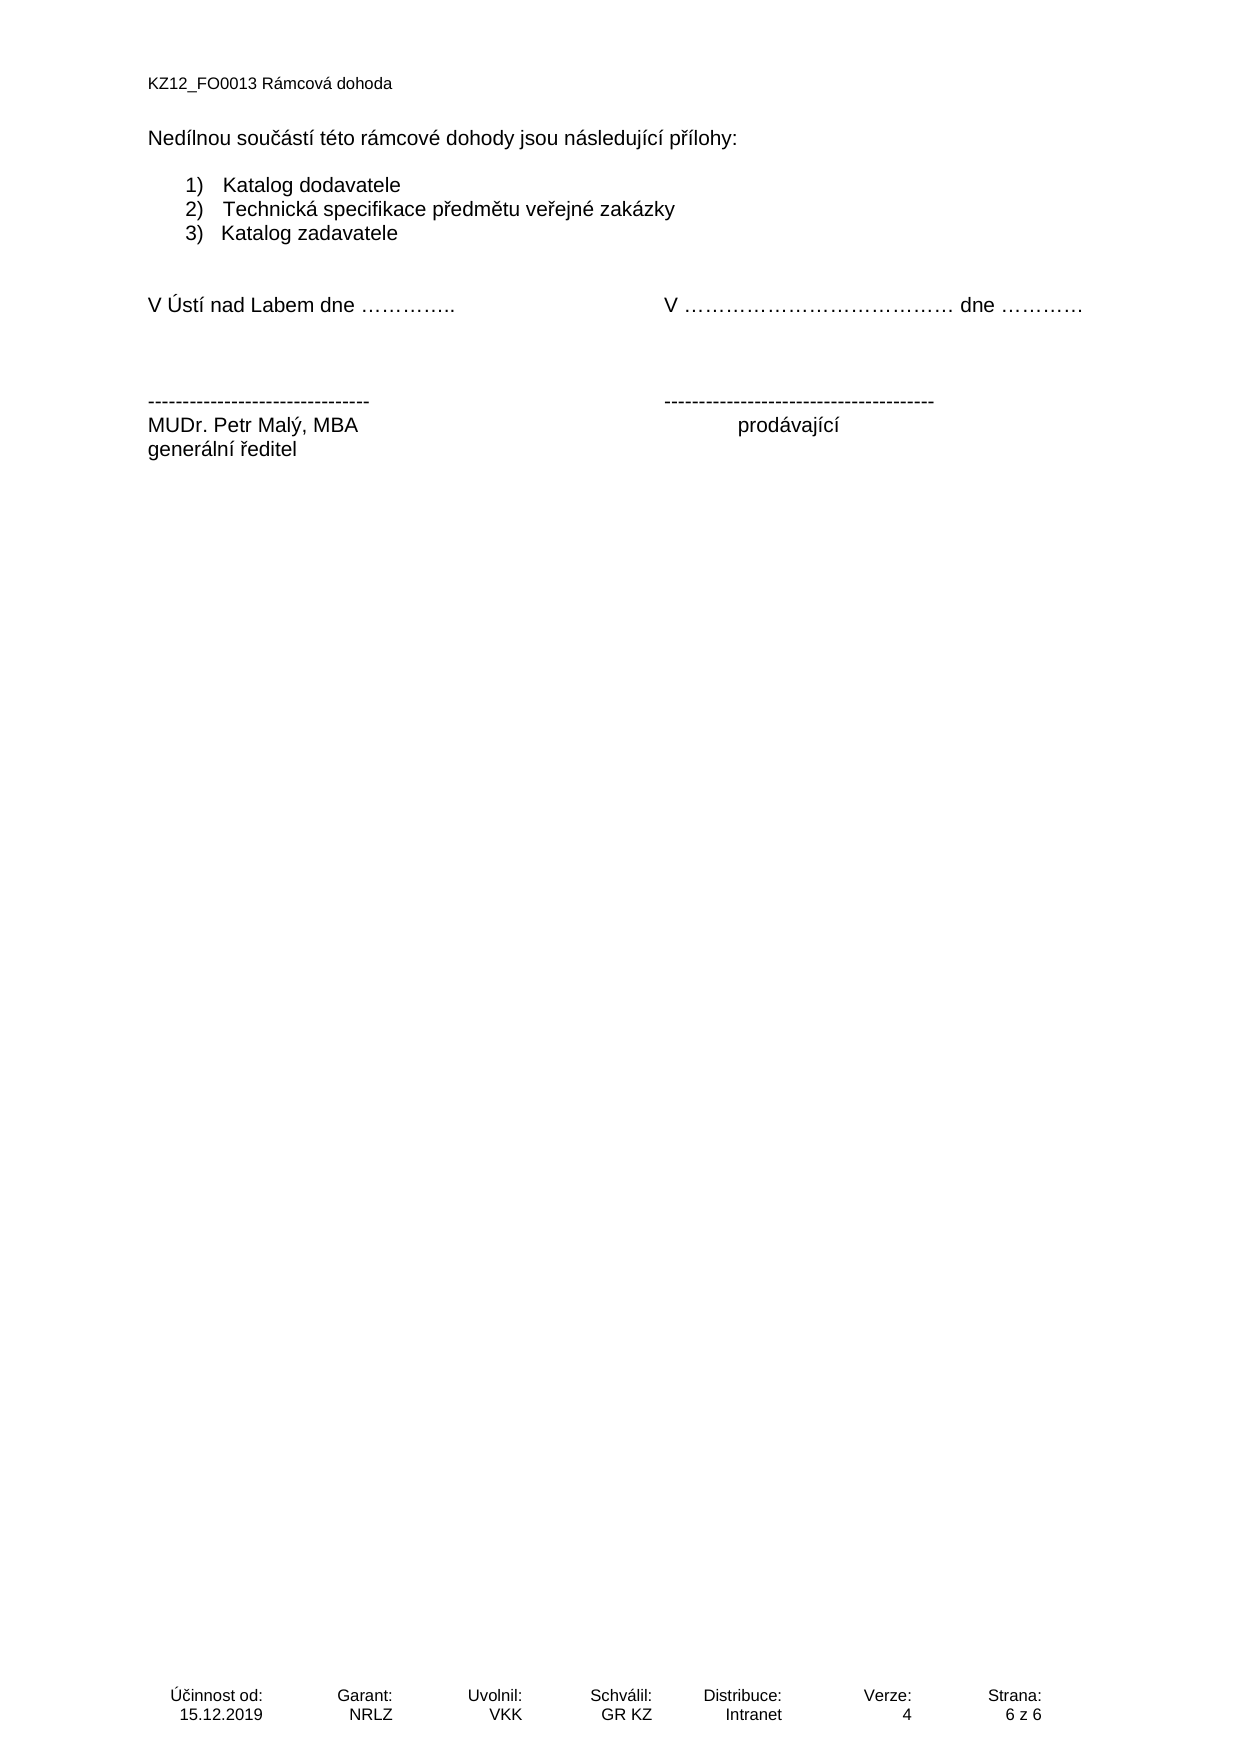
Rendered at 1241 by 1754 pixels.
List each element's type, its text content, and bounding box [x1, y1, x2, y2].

list Katalog dodavatele [185, 173, 1093, 197]
text 3) Katalog zadavatele [185, 221, 1093, 245]
text -------------------------------- --------------------------------------- [148, 389, 1093, 413]
list Technická specifikace předmětu veřejné zakázky [185, 197, 1093, 221]
text MUDr. Petr Malý, MBA prodávající [148, 413, 1093, 437]
text generální ředitel [148, 437, 1093, 461]
subtitle V Ústí nad Labem dne ………….. V ………………………………… dne ………… [148, 293, 1093, 317]
text Nedílnou součástí této rámcové dohody jsou následující přílohy: [148, 125, 1093, 149]
